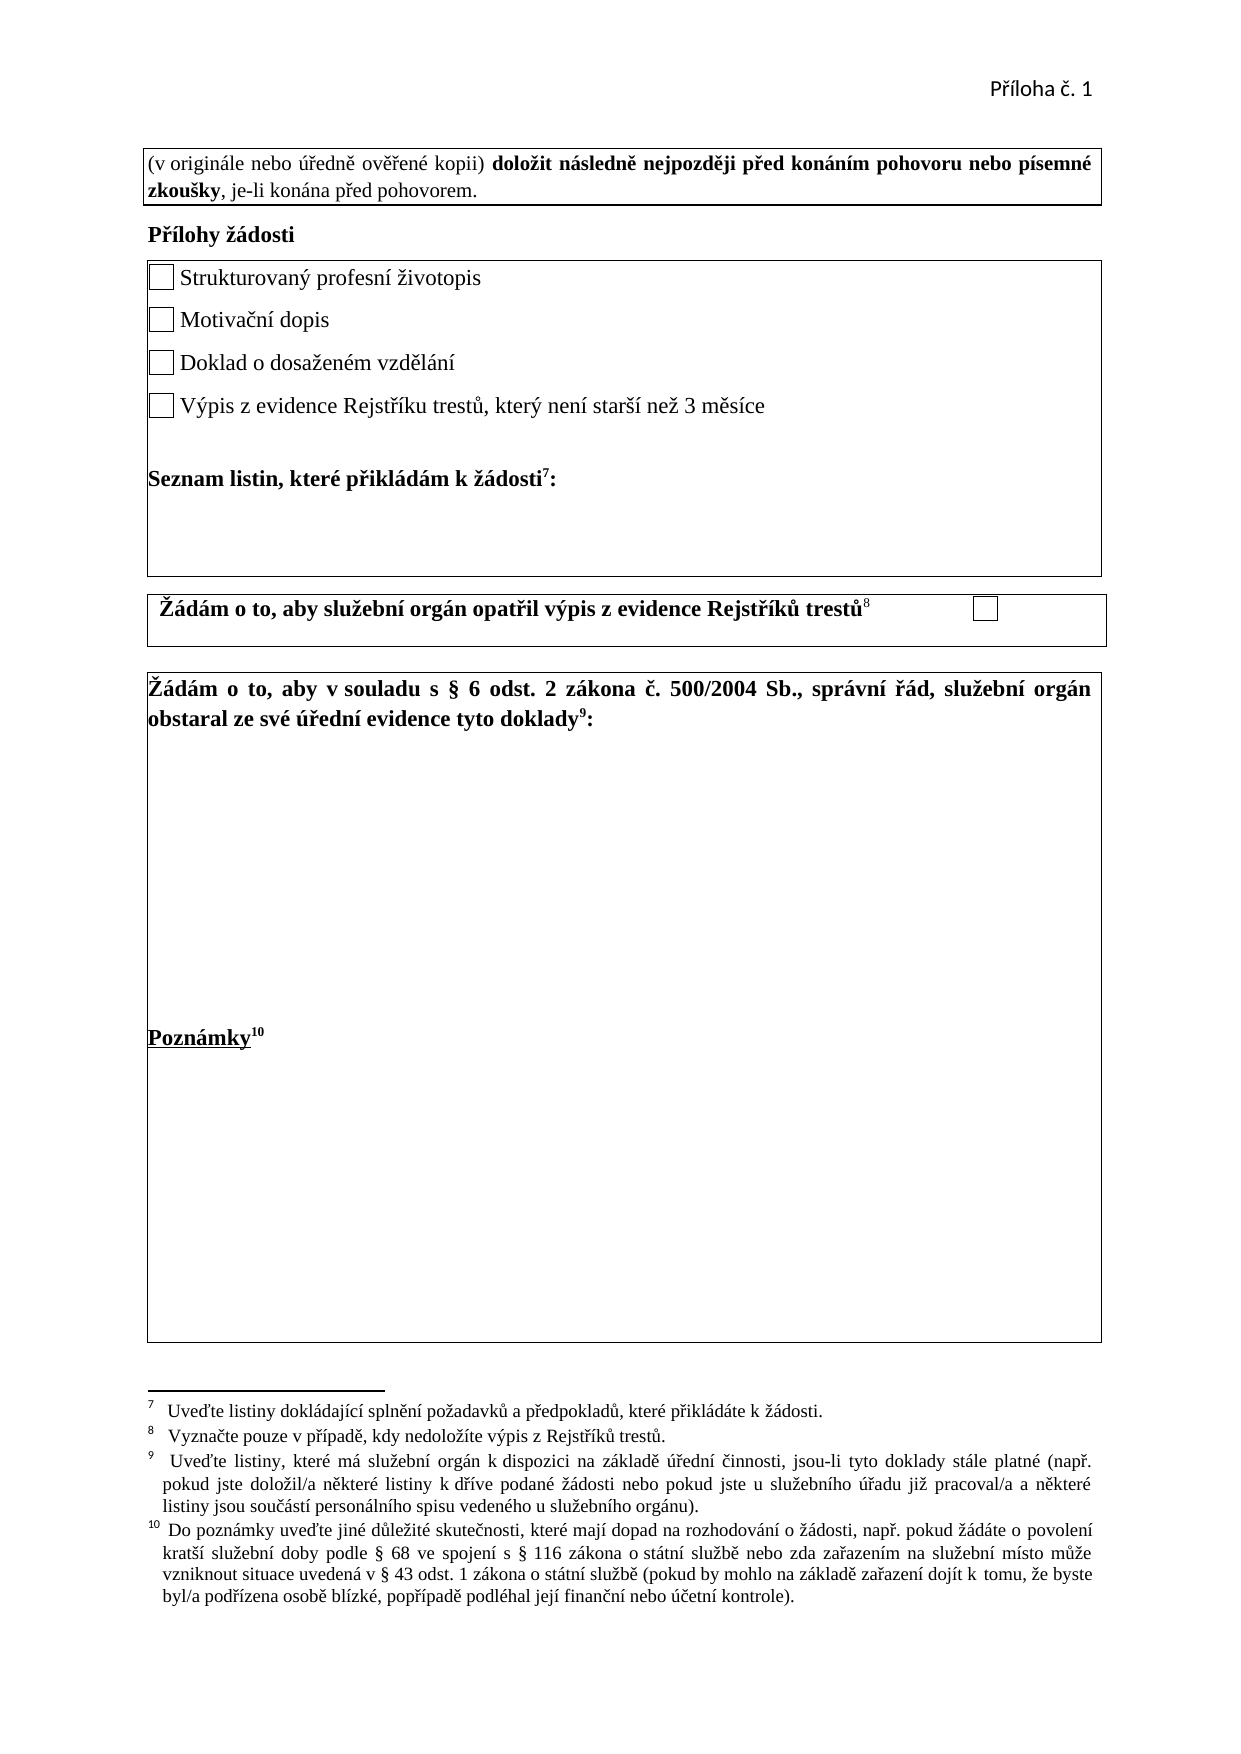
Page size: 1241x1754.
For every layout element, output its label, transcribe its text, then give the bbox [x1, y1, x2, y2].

table_header Žádám o to, aby služební orgán opatřil výpis z evidence Rejstříků trestů [148, 595, 1106, 646]
text Výpis z evidence Rejstříku trestů, který není starší než 3 měsíce [148, 388, 1101, 448]
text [144, 149, 1101, 204]
text Přílohy žádosti [148, 222, 1093, 248]
text Doklad o dosaženém vzdělání [148, 346, 1101, 375]
text Poznámky [148, 1021, 1101, 1050]
text Seznam listin, které přikládám k žádosti: [148, 461, 1101, 491]
text Motivační dopis [148, 303, 1101, 333]
text Žádám o to, aby v souladu s § 6 odst. 2 zákona č. 500/2004 Sb., správní řád, služební orgán obstaral ze své úřední evidence tyto doklady: [148, 673, 1101, 732]
text Strukturovaný profesní životopis [148, 261, 1101, 290]
